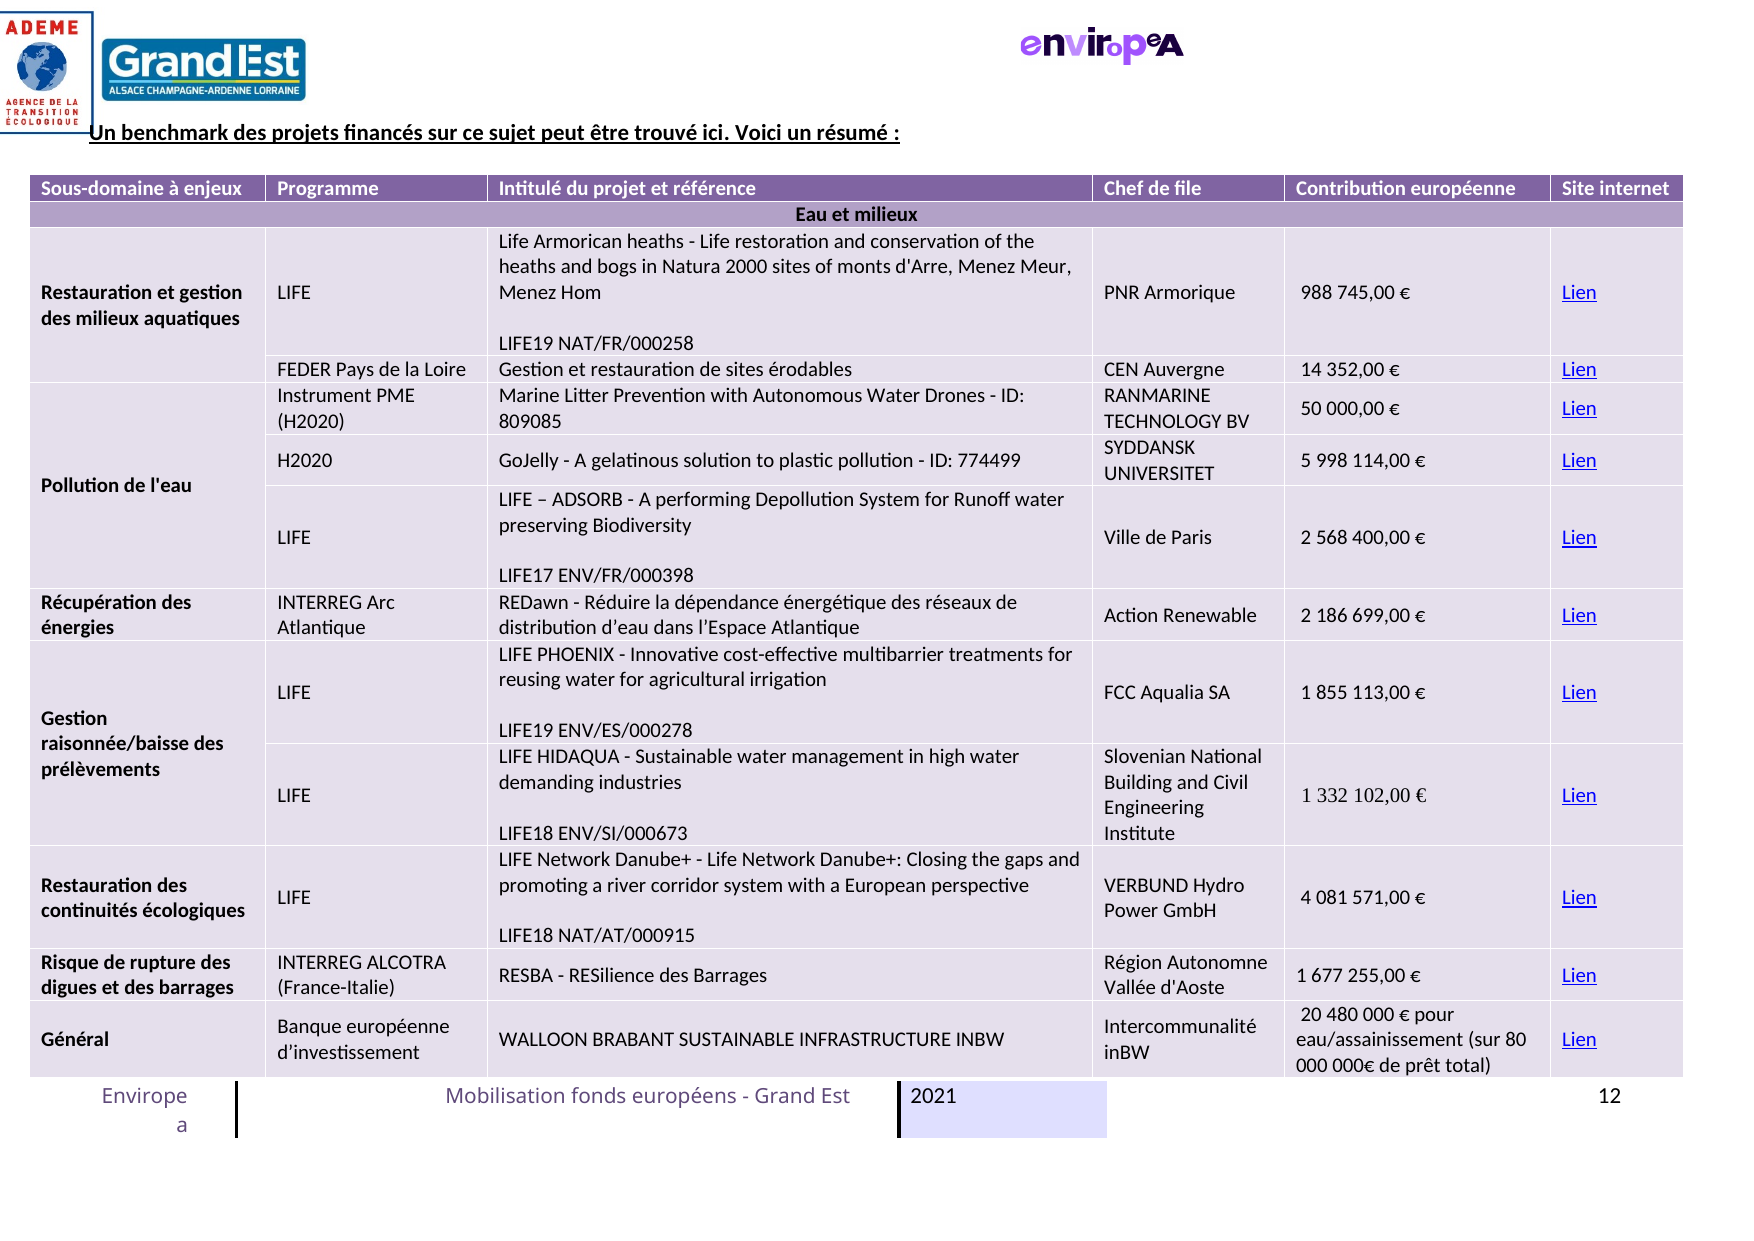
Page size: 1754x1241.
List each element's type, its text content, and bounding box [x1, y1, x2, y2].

table_cell FEDER Pays de la Loire [266, 356, 487, 382]
table_cell RANMARINE TECHNOLOGY BV [1093, 383, 1284, 433]
table_cell Gestion et restauration de sites érodables [488, 356, 1092, 382]
table_cell Lien [1551, 589, 1683, 640]
table_cell INTERREG Arc Atlantique [266, 589, 487, 640]
text Un benchmark des projets financés sur ce sujet peut être trouvé ici. Voici un résumé : [89, 118, 1621, 146]
table_cell LIFE PHOENIX - Innovative cost-effective multibarrier treatments for reusing water for agricultural irrigation LIFE19 ENV/ES/000278 [488, 641, 1092, 743]
table_cell PNR Armorique [1093, 228, 1284, 355]
table_cell 1 855 113,00 € [1285, 641, 1550, 743]
table_cell REDawn - Réduire la dépendance énergétique des réseaux de distribution d’eau dans l’Espace Atlantique [488, 589, 1092, 640]
table_cell Récupération des énergies [30, 589, 265, 640]
table_cell SYDDANSK UNIVERSITET [1093, 435, 1284, 485]
table_cell LIFE [266, 641, 487, 743]
table_cell Pollution de l'eau [30, 383, 265, 588]
table_cell Lien [1551, 383, 1683, 433]
table_cell LIFE [266, 486, 487, 588]
table_cell 14 352,00 € [1285, 356, 1550, 382]
table_cell LIFE [266, 846, 487, 948]
table_cell Life Armorican heaths - Life restoration and conservation of the heaths and bogs in Natura 2000 sites of monts d'Arre, Menez Meur, Menez Hom LIFE19 NAT/FR/000258 [488, 228, 1092, 355]
table_header Intitulé du projet et référence [488, 175, 1092, 201]
table_header Site internet [1551, 175, 1683, 201]
table_cell Lien [1551, 1001, 1683, 1077]
table_cell Région Autonomne Vallée d'Aoste [1093, 949, 1284, 1000]
table_cell Marine Litter Prevention with Autonomous Water Drones - ID: 809085 [488, 383, 1092, 433]
table_cell INTERREG ALCOTRA (France-Italie) [266, 949, 487, 1000]
table_cell Lien [1551, 356, 1683, 382]
table_cell Lien [1551, 486, 1683, 588]
table_cell 2 568 400,00 € [1285, 486, 1550, 588]
table_cell 988 745,00 € [1285, 228, 1550, 355]
table_cell Lien [1551, 228, 1683, 355]
table_header Programme [266, 175, 487, 201]
table_cell LIFE HIDAQUA - Sustainable water management in high water demanding industries LIFE18 ENV/SI/000673 [488, 744, 1092, 845]
table_cell H2020 [266, 435, 487, 485]
table_cell RESBA - RESilience des Barrages [488, 949, 1092, 1000]
table_cell Intercommunalité inBW [1093, 1001, 1284, 1077]
table_cell Gestion raisonnée/baisse des prélèvements [30, 641, 265, 845]
picture [1020, 27, 1184, 65]
table_cell Instrument PME (H2020) [266, 383, 487, 433]
table_cell Lien [1551, 846, 1683, 948]
table_header Contribution européenne [1285, 175, 1550, 201]
table_cell 20 480 000 € pour eau/assainissement (sur 80 000 000€ de prêt total) [1285, 1001, 1550, 1077]
table_cell 1 677 255,00 € [1285, 949, 1550, 1000]
table_cell 2 186 699,00 € [1285, 589, 1550, 640]
table_cell Lien [1551, 641, 1683, 743]
table_cell 50 000,00 € [1285, 383, 1550, 433]
table_header Chef de file [1093, 175, 1284, 201]
table_cell Général [30, 1001, 265, 1077]
table_cell Restauration des continuités écologiques [30, 846, 265, 948]
table_cell Lien [1551, 744, 1683, 845]
table_cell 5 998 114,00 € [1285, 435, 1550, 485]
table_cell FCC Aqualia SA [1093, 641, 1284, 743]
table_cell 4 081 571,00 € [1285, 846, 1550, 948]
table_cell Ville de Paris [1093, 486, 1284, 588]
table_cell 1 332 102,00 € [1285, 744, 1550, 845]
table_cell Restauration et gestion des milieux aquatiques [30, 228, 265, 382]
table_cell Banque européenne d’investissement [266, 1001, 487, 1077]
table_cell Action Renewable [1093, 589, 1284, 640]
picture [0, 7, 310, 138]
table_cell Eau et milieux [30, 202, 1683, 227]
table_cell Lien [1551, 949, 1683, 1000]
table_cell Risque de rupture des digues et des barrages [30, 949, 265, 1000]
table_cell LIFE [266, 744, 487, 845]
table_cell Slovenian National Building and Civil Engineering Institute [1093, 744, 1284, 845]
table_cell WALLOON BRABANT SUSTAINABLE INFRASTRUCTURE INBW [488, 1001, 1092, 1077]
table_cell CEN Auvergne [1093, 356, 1284, 382]
table_cell VERBUND Hydro Power GmbH [1093, 846, 1284, 948]
table_cell LIFE [266, 228, 487, 355]
table_cell GoJelly - A gelatinous solution to plastic pollution - ID: 774499 [488, 435, 1092, 485]
table_header Sous-domaine à enjeux [30, 175, 265, 201]
table_cell Lien [1551, 435, 1683, 485]
table_cell LIFE Network Danube+ - Life Network Danube+: Closing the gaps and promoting a river corridor system with a European perspective LIFE18 NAT/AT/000915 [488, 846, 1092, 948]
table_cell LIFE – ADSORB - A performing Depollution System for Runoff water preserving Biodiversity LIFE17 ENV/FR/000398 [488, 486, 1092, 588]
